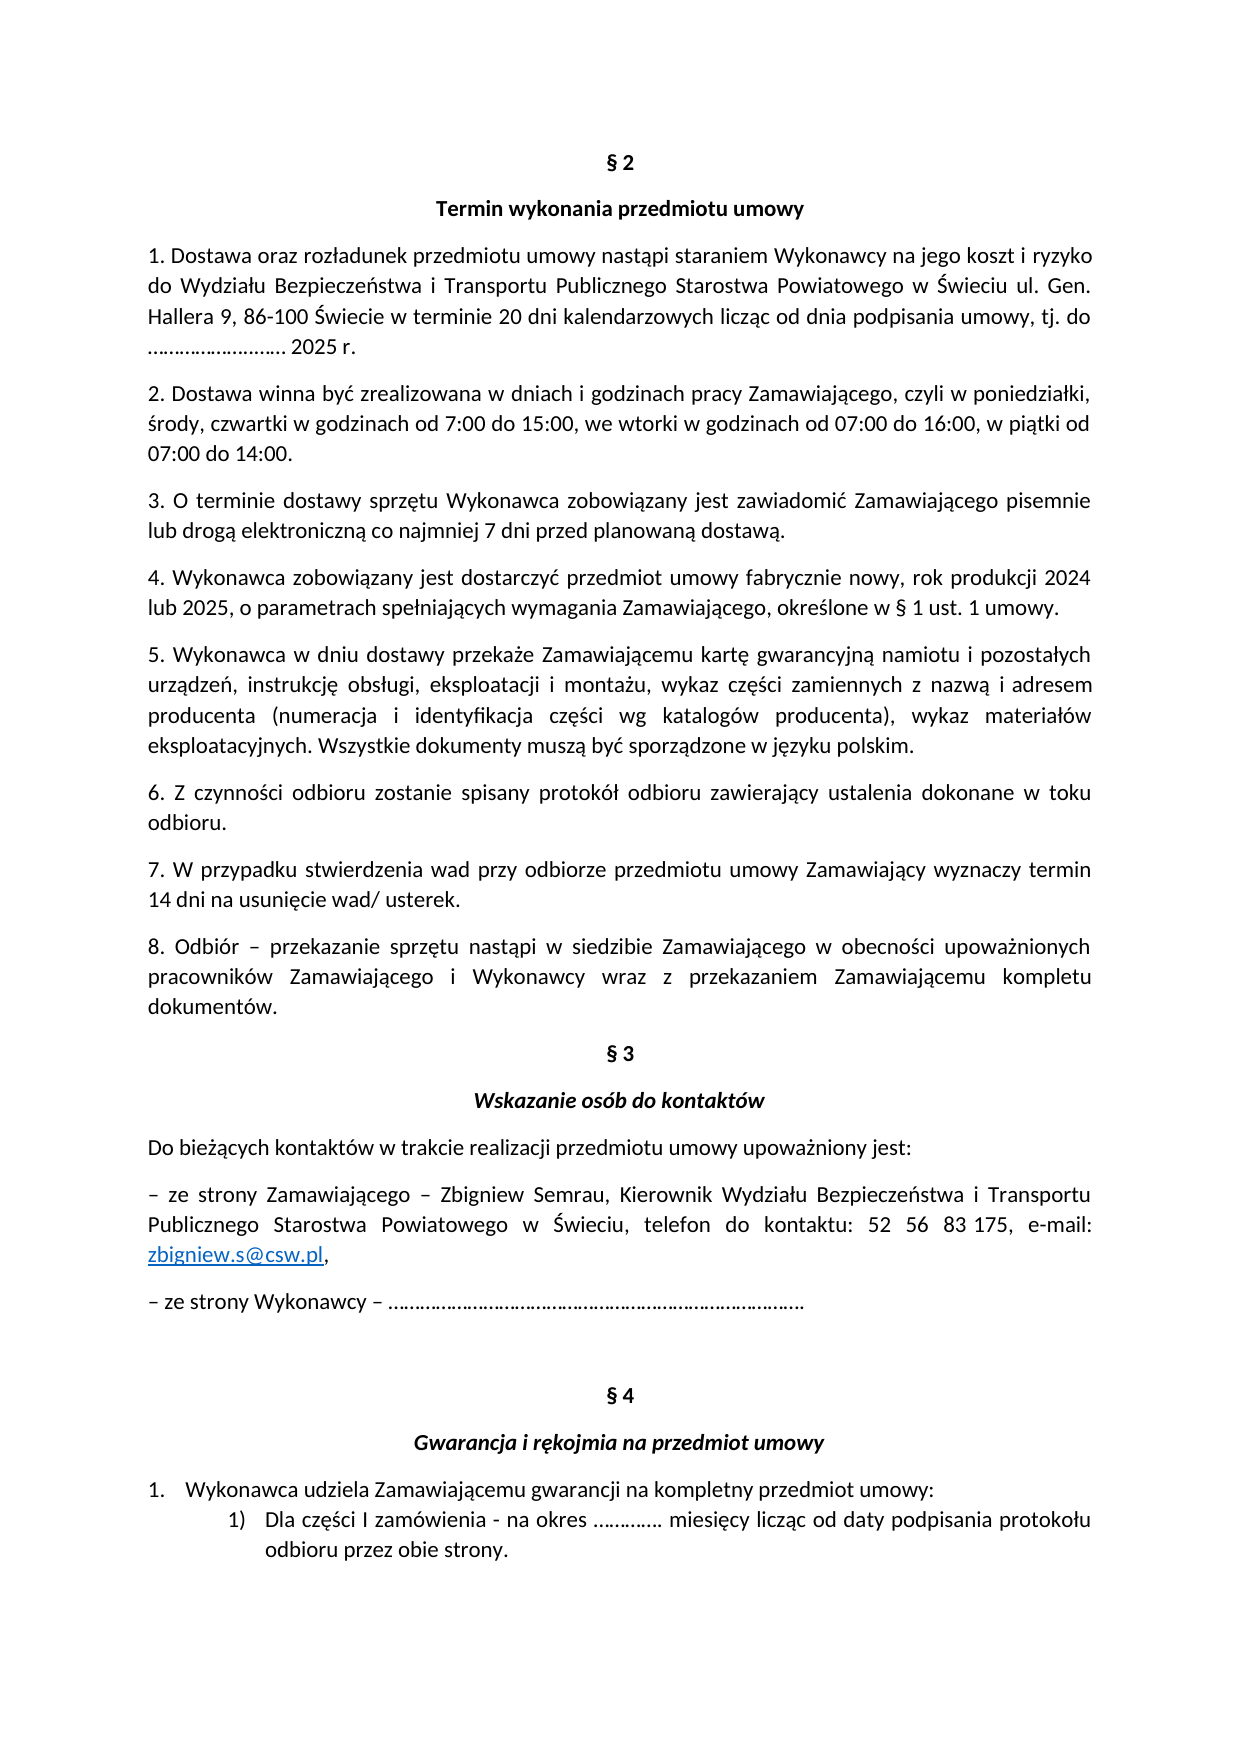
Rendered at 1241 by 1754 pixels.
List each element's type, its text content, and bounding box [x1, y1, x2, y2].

text 4. Wykonawca zobowiązany jest dostarczyć przedmiot umowy fabrycznie nowy, rok produkcji 2024 lub 2025, o parametrach spełniających wymagania Zamawiającego, określone w § 1 ust. 1 umowy. [148, 563, 1093, 621]
text § 3 [148, 1039, 1093, 1067]
text Wskazanie osób do kontaktów [148, 1086, 1093, 1114]
text – ze strony Wykonawcy – ……………………………………………………………………. [148, 1287, 1093, 1315]
text 2. Dostawa winna być zrealizowana w dniach i godzinach pracy Zamawiającego, czyli w poniedziałki, środy, czwartki w godzinach od 7:00 do 15:00, we wtorki w godzinach od 07:00 do 16:00, w piątki od 07:00 do 14:00. [148, 379, 1093, 467]
text 8. Odbiór – przekazanie sprzętu nastąpi w siedzibie Zamawiającego w obecności upoważnionych pracowników Zamawiającego i Wykonawcy wraz z przekazaniem Zamawiającemu kompletu dokumentów. [148, 932, 1093, 1020]
text Do bieżących kontaktów w trakcie realizacji przedmiotu umowy upoważniony jest: [148, 1133, 1093, 1161]
text § 4 [148, 1381, 1093, 1409]
list Dla części I zamówienia - na okres …………. miesięcy licząc od daty podpisania protokołu odbioru przez obie strony. [227, 1505, 1093, 1563]
list Wykonawca udziela Zamawiającemu gwarancji na kompletny przedmiot umowy: [148, 1475, 1093, 1503]
text – ze strony Zamawiającego – Zbigniew Semrau, Kierownik Wydziału Bezpieczeństwa i Transportu Publicznego Starostwa Powiatowego w Świeciu, telefon do kontaktu: 52 56 83 175, e-mail: zbigniew.s@csw.pl, [148, 1180, 1093, 1268]
text § 2 [148, 148, 1093, 176]
text 3. O terminie dostawy sprzętu Wykonawca zobowiązany jest zawiadomić Zamawiającego pisemnie lub drogą elektroniczną co najmniej 7 dni przed planowaną dostawą. [148, 486, 1093, 544]
text 1. Dostawa oraz rozładunek przedmiotu umowy nastąpi staraniem Wykonawcy na jego koszt i ryzyko do Wydziału Bezpieczeństwa i Transportu Publicznego Starostwa Powiatowego w Świeciu ul. Gen. Hallera 9, 86-100 Świecie w terminie 20 dni kalendarzowych licząc od dnia podpisania umowy, tj. do ………………..…… 2025 r. [148, 241, 1093, 360]
text 5. Wykonawca w dniu dostawy przekaże Zamawiającemu kartę gwarancyjną namiotu i pozostałych urządzeń, instrukcję obsługi, eksploatacji i montażu, wykaz części zamiennych z nazwą i adresem producenta (numeracja i identyfikacja części wg katalogów producenta), wykaz materiałów eksploatacyjnych. Wszystkie dokumenty muszą być sporządzone w języku polskim. [148, 640, 1093, 759]
text Termin wykonania przedmiotu umowy [148, 194, 1093, 222]
text 7. W przypadku stwierdzenia wad przy odbiorze przedmiotu umowy Zamawiający wyznaczy termin 14 dni na usunięcie wad/ usterek. [148, 855, 1093, 913]
text 6. Z czynności odbioru zostanie spisany protokół odbioru zawierający ustalenia dokonane w toku odbioru. [148, 778, 1093, 836]
text Gwarancja i rękojmia na przedmiot umowy [148, 1428, 1093, 1456]
